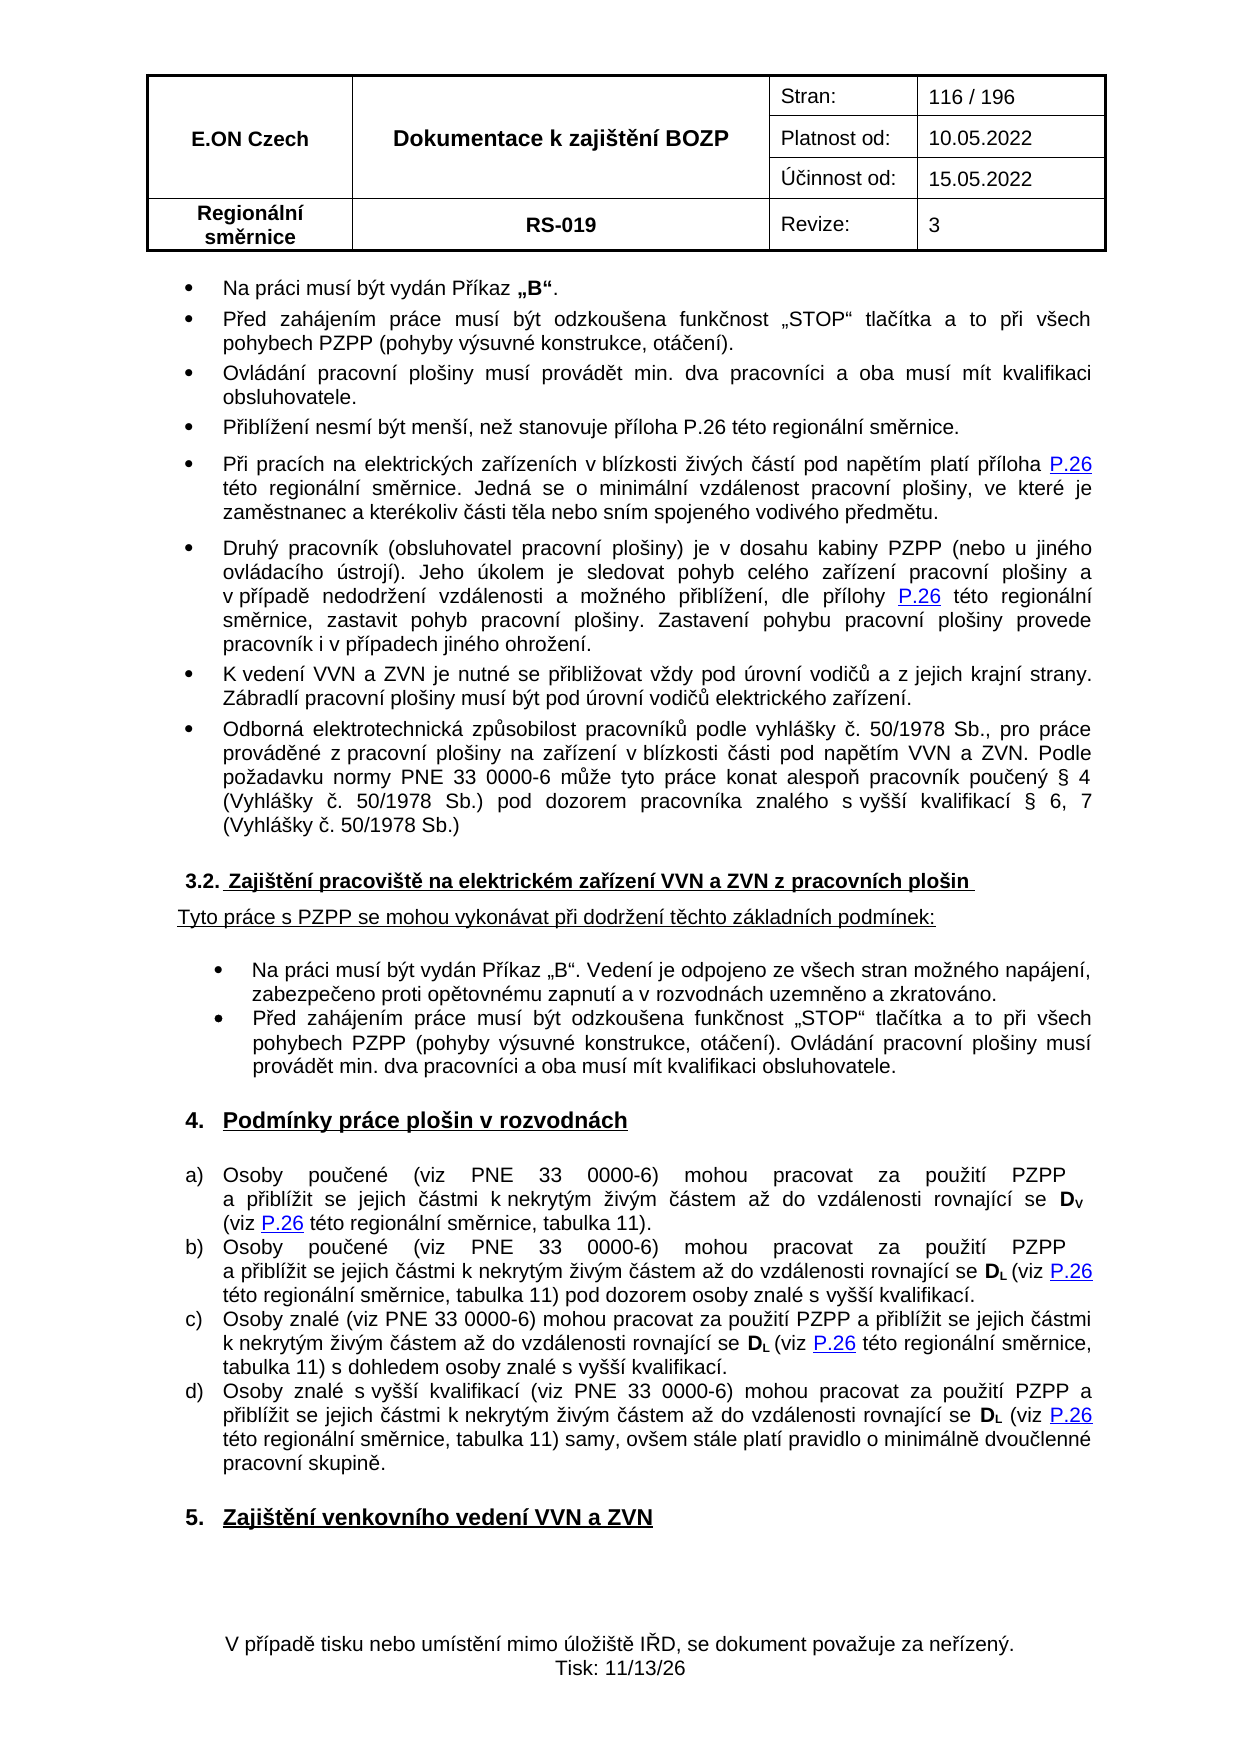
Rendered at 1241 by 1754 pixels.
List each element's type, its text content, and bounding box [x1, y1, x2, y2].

list Druhý pracovník (obsluhovatel pracovní plošiny) je v dosahu kabiny PZPP (nebo u jiného ovládacího ústrojí). Jeho úkolem je sledovat pohyb celého zařízení pracovní plošiny a v případě nedodržení vzdálenosti a možného přiblížení, dle přílohy P.26 této regionální směrnice, zastavit pohyb pracovní plošiny. Zastavení pohybu pracovní plošiny provede pracovník i v případech jiného ohrožení. [185, 536, 1092, 656]
list Zajištění pracoviště na elektrickém zařízení VVN a ZVN z pracovních plošin [185, 869, 1092, 893]
list Ovládání pracovní plošiny musí provádět min. dva pracovníci a oba musí mít kvalifikaci obsluhovatele. [185, 361, 1092, 409]
list Přiblížení nesmí být menší, než stanovuje příloha P.26 této regionální směrnice. [185, 415, 1092, 439]
list Osoby poučené (viz PNE 33 0000-6) mohou pracovat za použití PZPP a přiblížit se jejich částmi k nekrytým živým částem až do vzdálenosti rovnající se DL (viz P.26 této regionální směrnice, tabulka 11) pod dozorem osoby znalé s vyšší kvalifikací. [185, 1235, 1092, 1307]
list Osoby znalé (viz PNE 33 0000-6) mohou pracovat za použití PZPP a přiblížit se jejich částmi k nekrytým živým částem až do vzdálenosti rovnající se DL (viz P.26 této regionální směrnice, tabulka 11) s dohledem osoby znalé s vyšší kvalifikací. [185, 1307, 1092, 1378]
list Zajištění venkovního vedení VVN a ZVN [185, 1503, 1092, 1530]
list Na práci musí být vydán Příkaz „B“. Vedení je odpojeno ze všech stran možného napájení, zabezpečeno proti opětovnému zapnutí a v rozvodnách uzemněno a zkratováno. [214, 958, 1092, 1006]
title Podmínky práce plošin v rozvodnách [185, 1107, 1092, 1134]
list Před zahájením práce musí být odzkoušena funkčnost „STOP“ tlačítka a to při všech pohybech PZPP (pohyby výsuvné konstrukce, otáčení). [185, 306, 1092, 354]
list Odborná elektrotechnická způsobilost pracovníků podle vyhlášky č. 50/1978 Sb., pro práce prováděné z pracovní plošiny na zařízení v blízkosti části pod napětím VVN a ZVN. Podle požadavku normy PNE 33 0000-6 může tyto práce konat alespoň pracovník poučený § 4 (Vyhlášky č. 50/1978 Sb.) pod dozorem pracovníka znalého s vyšší kvalifikací § 6, 7 (Vyhlášky č. 50/1978 Sb.) [185, 716, 1092, 836]
list K vedení VVN a ZVN je nutné se přibližovat vždy pod úrovní vodičů a z jejich krajní strany. Zábradlí pracovní plošiny musí být pod úrovní vodičů elektrického zařízení. [185, 662, 1092, 710]
list Na práci musí být vydán Příkaz „B“. [185, 276, 1092, 300]
list Osoby poučené (viz PNE 33 0000-6) mohou pracovat za použití PZPP a přiblížit se jejich částmi k nekrytým živým částem až do vzdálenosti rovnající se DV (viz P.26 této regionální směrnice, tabulka 11). [185, 1163, 1092, 1235]
list Při pracích na elektrických zařízeních v blízkosti živých částí pod napětím platí příloha P.26 této regionální směrnice. Jedná se o minimální vzdálenost pracovní plošiny, ve které je zaměstnanec a kterékoliv části těla nebo sním spojeného vodivého předmětu. [185, 452, 1092, 523]
list Osoby znalé s vyšší kvalifikací (viz PNE 33 0000-6) mohou pracovat za použití PZPP a přiblížit se jejich částmi k nekrytým živým částem až do vzdálenosti rovnající se DL (viz P.26 této regionální směrnice, tabulka 11) samy, ovšem stále platí pravidlo o minimálně dvoučlenné pracovní skupině. [185, 1378, 1092, 1474]
text Tyto práce s PZPP se mohou vykonávat při dodržení těchto základních podmínek: [177, 905, 1092, 929]
list Před zahájením práce musí být odzkoušena funkčnost „STOP“ tlačítka a to při všech pohybech PZPP (pohyby výsuvné konstrukce, otáčení). Ovládání pracovní plošiny musí provádět min. dva pracovníci a oba musí mít kvalifikaci obsluhovatele. [215, 1006, 1092, 1078]
